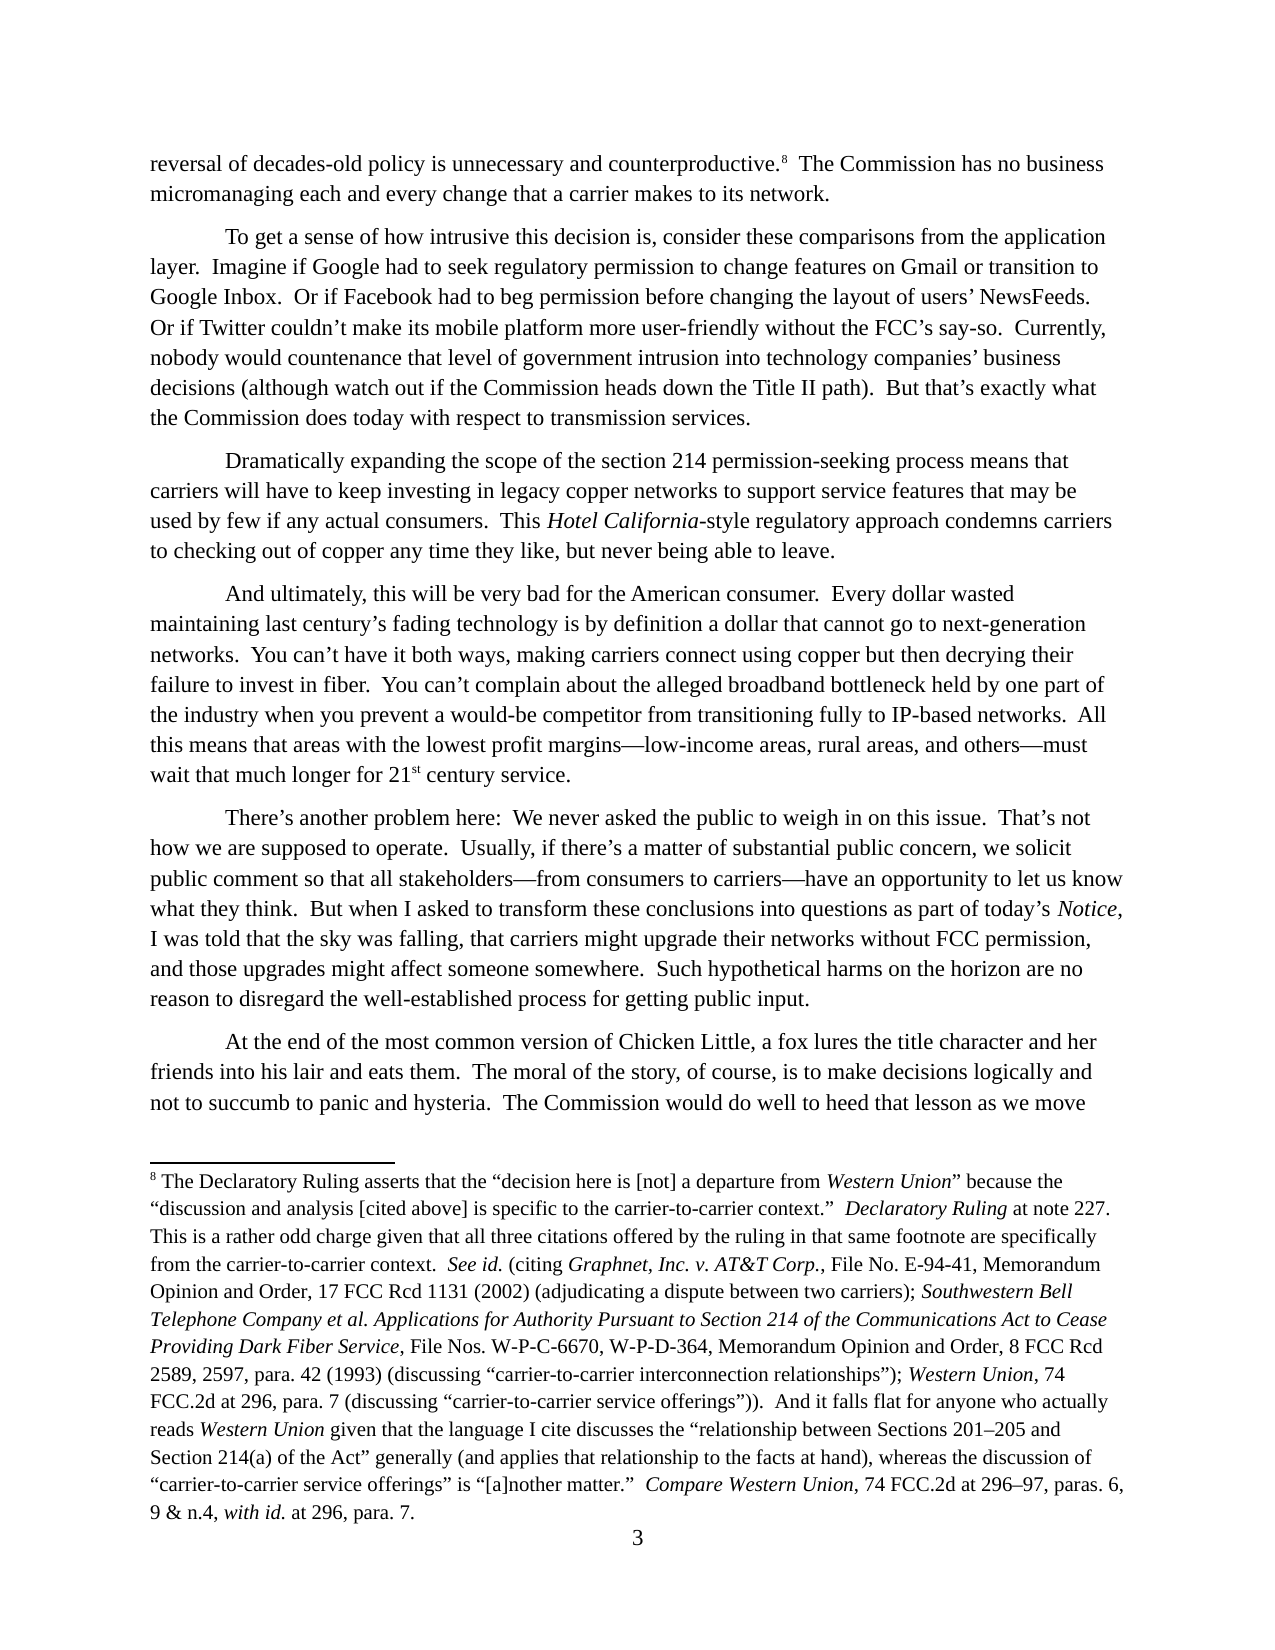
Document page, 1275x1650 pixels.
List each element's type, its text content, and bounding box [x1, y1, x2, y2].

text To get a sense of how intrusive this decision is, consider these comparisons from the application layer. Imagine if Google had to seek regulatory permission to change features on Gmail or transition to Google Inbox. Or if Facebook had to beg permission before changing the layout of users’ NewsFeeds. Or if Twitter couldn’t make its mobile platform more user-friendly without the FCC’s say-so. Currently, nobody would countenance that level of government intrusion into technology companies’ business decisions (although watch out if the Commission heads down the Title II path). But that’s exactly what the Commission does today with respect to transmission services. [150, 223, 1125, 431]
text But the Commission now decides to require carriers to seek permission from the FCC before discontinuing almost “every [network] feature no matter how little-used or old-fashioned.” This abrupt reversal of decades-old policy is unnecessary and counterproductive. The Commission has no business micromanaging each and every change that a carrier makes to its network. [150, 150, 1125, 207]
text There’s another problem here: We never asked the public to weigh in on this issue. That’s not how we are supposed to operate. Usually, if there’s a matter of substantial public concern, we solicit public comment so that all stakeholders—from consumers to carriers—have an opportunity to let us know what they think. But when I asked to transform these conclusions into questions as part of today’s Notice, I was told that the sky was falling, that carriers might upgrade their networks without FCC permission, and those upgrades might affect someone somewhere. Such hypothetical harms on the horizon are no reason to disregard the well-established process for getting public input. [150, 804, 1125, 1012]
text And ultimately, this will be very bad for the American consumer. Every dollar wasted maintaining last century’s fading technology is by definition a dollar that cannot go to next-generation networks. You can’t have it both ways, making carriers connect using copper but then decrying their failure to invest in fiber. You can’t complain about the alleged broadband bottleneck held by one part of the industry when you prevent a would-be competitor from transitioning fully to IP-based networks. All this means that areas with the lowest profit margins—low-income areas, rural areas, and others—must wait that much longer for 21st century service. [150, 580, 1125, 788]
text At the end of the most common version of Chicken Little, a fox lures the title character and her friends into his lair and eats them. The moral of the story, of course, is to make decisions logically and not to succumb to panic and hysteria. The Commission would do well to heed that lesson as we move forward in this proceeding and others impacting the IP Transition. For if we don’t, it will be the Commission that is standing in the way of progress that would benefit the American people. [150, 1028, 1125, 1115]
text Dramatically expanding the scope of the section 214 permission-seeking process means that carriers will have to keep investing in legacy copper networks to support service features that may be used by few if any actual consumers. This Hotel California-style regulatory approach condemns carriers to checking out of copper any time they like, but never being able to leave. [150, 447, 1125, 564]
